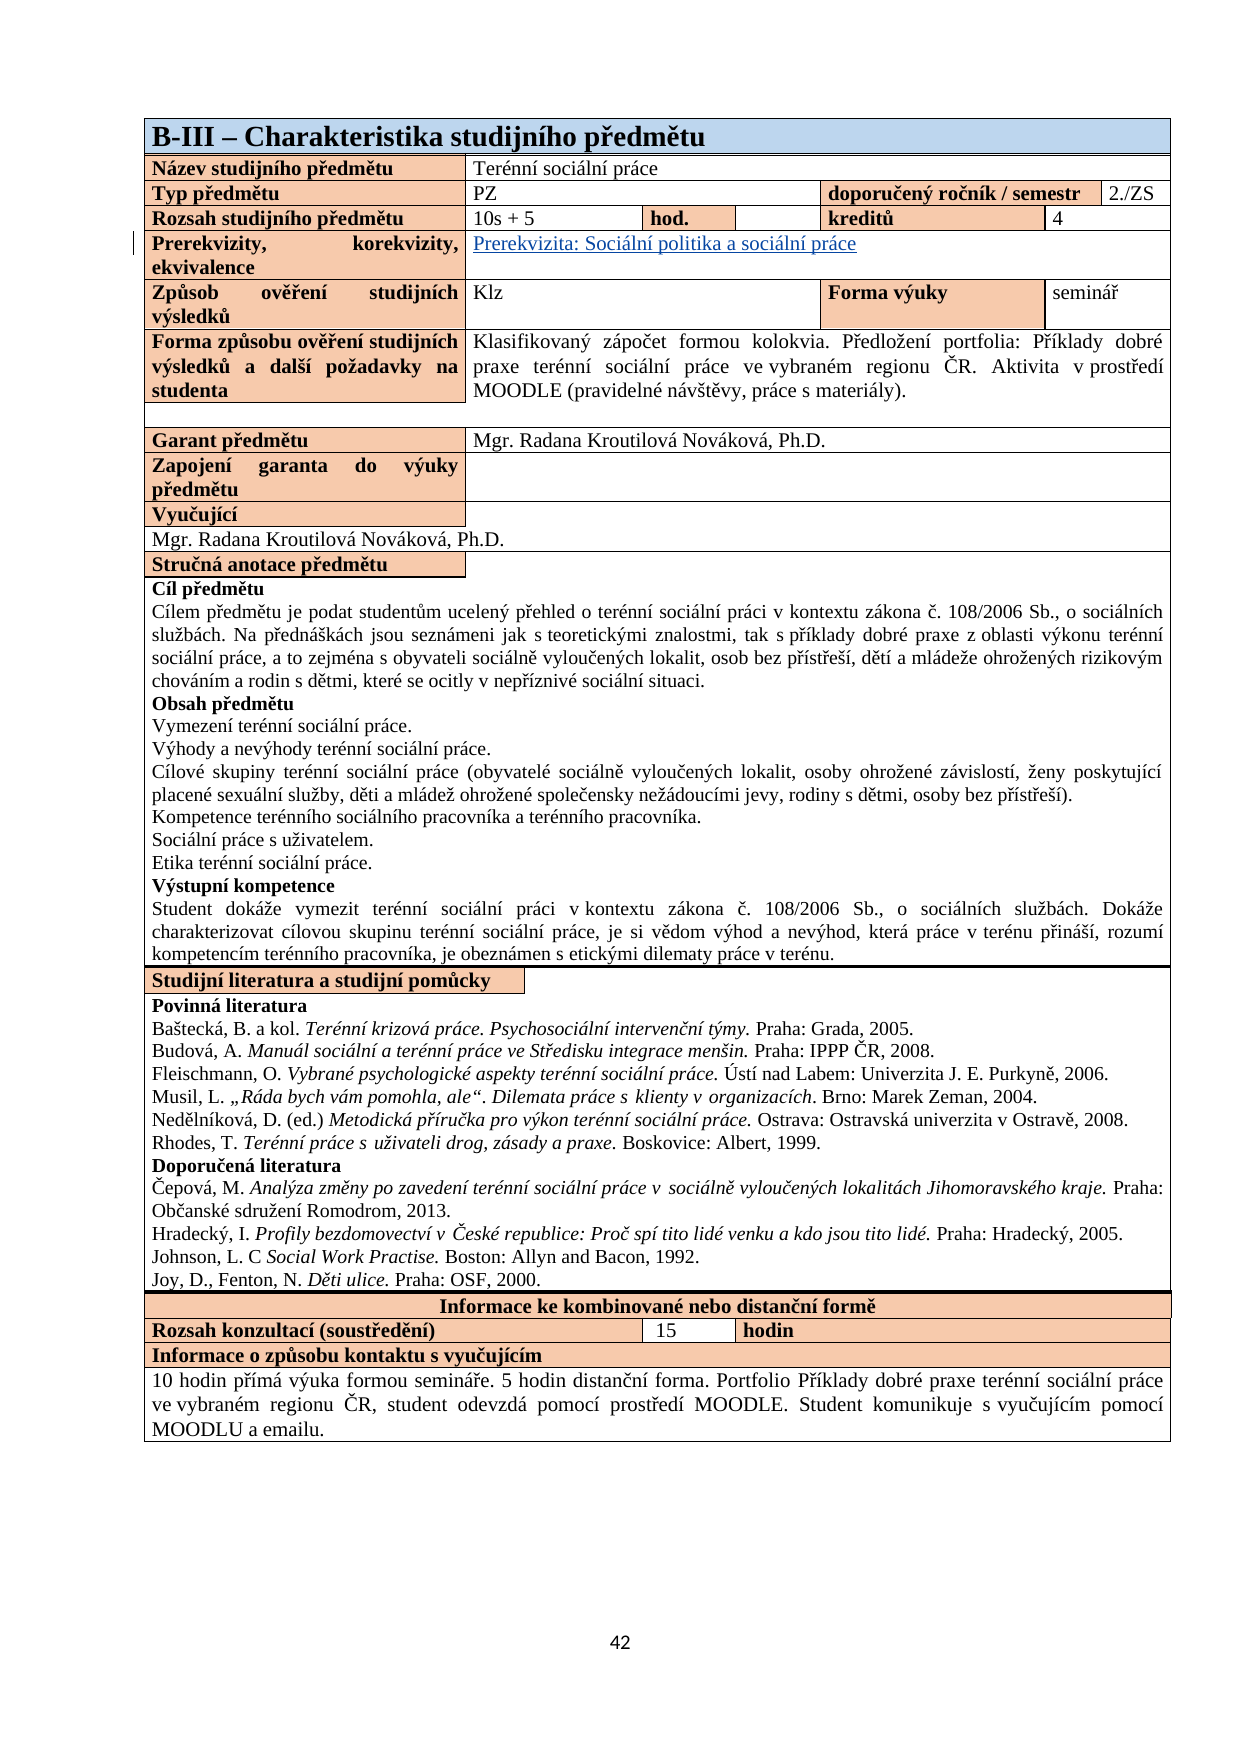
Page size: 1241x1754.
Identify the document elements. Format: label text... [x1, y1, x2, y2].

table_cell [466, 552, 1170, 576]
table_cell [466, 231, 1170, 279]
table_cell Název studijního předmětu [145, 156, 465, 180]
table_cell Rozsah studijního předmětu [145, 206, 465, 230]
table_cell Klz [466, 280, 820, 328]
table_cell [525, 968, 1170, 993]
table_cell [466, 453, 1170, 501]
table_cell Studijní literatura a studijní pomůcky [145, 968, 524, 993]
table_header B-III – Charakteristika studijního předmětu [145, 119, 1170, 153]
table_cell Forma způsobu ověření studijních výsledků a další požadavky na studenta [145, 330, 465, 402]
table_cell hodin [736, 1319, 1170, 1342]
table_cell 15 [643, 1319, 735, 1342]
table_cell doporučený ročník / semestr [821, 181, 1101, 205]
table_cell [736, 206, 820, 230]
table_cell [145, 402, 1170, 427]
table_cell 10 hodin přímá výuka formou semináře. 5 hodin distanční forma. Portfolio Příklady dobré praxe terénní sociální práce ve vybraném regionu ČR, student odevzdá pomocí prostředí MOODLE. Student komunikuje s vyučujícím pomocí MOODLU a emailu. [145, 1368, 1170, 1441]
table_cell Typ předmětu [145, 181, 465, 205]
table_cell 4 [1046, 206, 1170, 230]
table_cell Rozsah konzultací (soustředění) [145, 1319, 642, 1342]
table_cell [466, 502, 1170, 526]
table_cell Cíl předmětu Cílem předmětu je podat studentům ucelený přehled o terénní sociální práci v kontextu zákona č. 108/2006 Sb., o sociálních službách. Na přednáškách jsou seznámeni jak s teoretickými znalostmi, tak s příklady dobré praxe z oblasti výkonu terénní sociální práce, a to zejména s obyvateli sociálně vyloučených lokalit, osob bez přístřeší, dětí a mládeže ohrožených rizikovým chováním a rodin s dětmi, které se ocitly v nepříznivé sociální situaci. Obsah předmětu Vymezení terénní sociální práce. Výhody a nevýhody terénní sociální práce. Cílové skupiny terénní sociální práce (obyvatelé sociálně vyloučených lokalit, osoby ohrožené závislostí, ženy poskytující placené sexuální služby, děti a mládež ohrožené společensky nežádoucími jevy, rodiny s dětmi, osoby bez přístřeší). Kompetence terénního sociálního pracovníka a terénního pracovníka. Sociální práce s uživatelem. Etika terénní sociální práce. Výstupní kompetence Student dokáže vymezit terénní sociální práci v kontextu zákona č. 108/2006 Sb., o sociálních službách. Dokáže charakterizovat cílovou skupinu terénní sociální práce, je si vědom výhod a nevýhod, která práce v terénu přináší, rozumí kompetencím terénního pracovníka, je obeznámen s etickými dilematy práce v terénu. [145, 576, 1170, 965]
table_cell Terénní sociální práce [466, 156, 1170, 180]
table_cell Vyučující [145, 502, 465, 526]
table_cell hod. [643, 206, 735, 230]
table_cell Klasifikovaný zápočet formou kolokvia. Předložení portfolia: Příklady dobré praxe terénní sociální práce ve vybraném regionu ČR. Aktivita v prostředí MOODLE (pravidelné návštěvy, práce s materiály). [466, 330, 1170, 402]
table_cell Forma výuky [821, 280, 1044, 328]
table_cell Stručná anotace předmětu [145, 552, 465, 576]
table_cell Garant předmětu [145, 428, 465, 452]
table_cell 10s + 5 [466, 206, 642, 230]
table_cell kreditů [821, 206, 1044, 230]
table_cell Informace o způsobu kontaktu s vyučujícím [145, 1343, 1170, 1367]
table_cell Mgr. Radana Kroutilová Nováková, Ph.D. [145, 526, 1170, 551]
table_cell Zapojení garanta do výuky předmětu [145, 453, 465, 501]
table_cell Informace ke kombinované nebo distanční formě [145, 1294, 1171, 1318]
table_cell Mgr. Radana Kroutilová Nováková, Ph.D. [466, 428, 1170, 452]
table_cell 2./ZS [1102, 181, 1170, 205]
table_cell PZ [466, 181, 820, 205]
table_cell seminář [1046, 280, 1170, 328]
table_cell Prerekvizity, korekvizity, ekvivalence [145, 231, 465, 279]
table_cell Způsob ověření studijních výsledků [145, 280, 465, 328]
table_cell Povinná literatura Baštecká, B. a kol. Terénní krizová práce. Psychosociální intervenční týmy. Praha: Grada, 2005. Budová, A. Manuál sociální a terénní práce ve Středisku integrace menšin. Praha: IPPP ČR, 2008. Fleischmann, O. Vybrané psychologické aspekty terénní sociální práce. Ústí nad Labem: Univerzita J. E. Purkyně, 2006. Musil, L. „Ráda bych vám pomohla, ale“. Dilemata práce s klienty v organizacích. Brno: Marek Zeman, 2004. Nedělníková, D. (ed.) Metodická příručka pro výkon terénní sociální práce. Ostrava: Ostravská univerzita v Ostravě, 2008. Rhodes, T. Terénní práce s uživateli drog, zásady a praxe. Boskovice: Albert, 1999. Doporučená literatura Čepová, M. Analýza změny po zavedení terénní sociální práce v sociálně vyloučených lokalitách Jihomoravského kraje. Praha: Občanské sdružení Romodrom, 2013. Hradecký, I. Profily bezdomovectví v České republice: Proč spí tito lidé venku a kdo jsou tito lidé. Praha: Hradecký, 2005. Johnson, L. C Social Work Practise. Boston: Allyn and Bacon, 1992. Joy, D., Fenton, N. Děti ulice. Praha: OSF, 2000. [145, 993, 1170, 1290]
